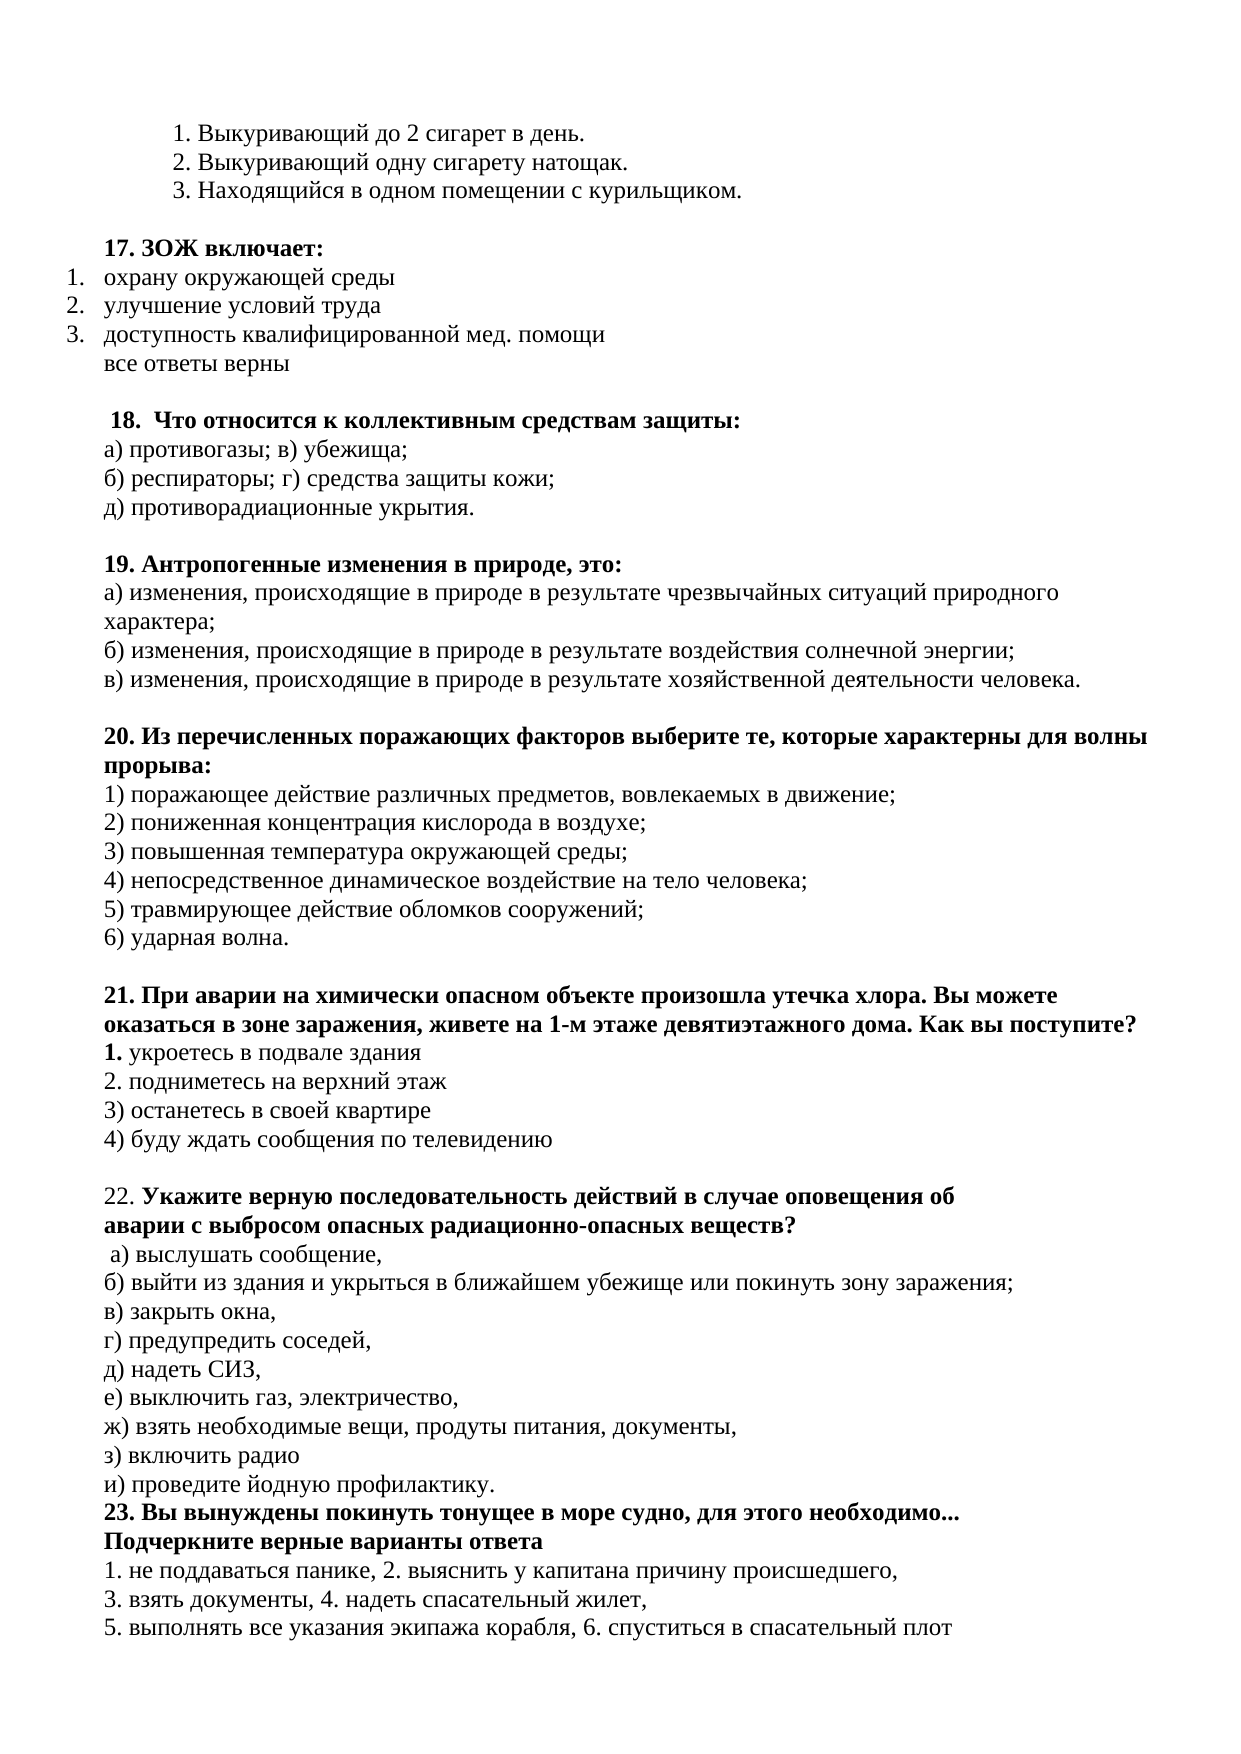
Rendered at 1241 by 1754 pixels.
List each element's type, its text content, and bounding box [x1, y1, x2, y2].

text аварии с выбросом опасных радиационно-опасных веществ? [103, 1210, 1152, 1239]
text 4) непосредственное динамическое воздействие на тело человека; [103, 865, 1152, 894]
text 3. Находящийся в одном помещении с курильщиком. [103, 176, 1152, 204]
text 2) пониженная концентрация кислорода в воздухе; [103, 807, 1152, 836]
text 3. взять документы, 4. надеть спасательный жилет, [103, 1584, 1152, 1612]
text в) изменения, происходящие в природе в результате хозяйственной деятельности человека. [103, 664, 1152, 692]
text Подчеркните верные варианты ответа [103, 1526, 1152, 1555]
text 3) останетесь в своей квартире [103, 1095, 1152, 1124]
text 5) травмирующее действие обломков сооружений; [103, 894, 1152, 922]
text 22. Укажите верную последовательность действий в случае оповещения об [103, 1181, 1152, 1210]
text в) закрыть окна, [103, 1296, 1152, 1325]
list улучшение условий труда [66, 291, 1152, 319]
text 1. Выкуривающий до 2 сигарет в день. [103, 118, 1152, 147]
text 23. Вы вынуждены покинуть тонущее в море судно, для этого необходимо... [103, 1497, 1152, 1526]
text 1. не поддаваться панике, 2. выяснить у капитана причину происшедшего, [103, 1555, 1152, 1584]
text 1. укроетесь в подвале здания [103, 1037, 1152, 1066]
text 3) повышенная температура окружающей среды; [103, 836, 1152, 865]
list доступность квалифицированной мед. помощи [66, 319, 1152, 348]
text 18. Что относится к коллективным средствам защиты: а) противогазы; в) убежища; б) респираторы; г) средства защиты кожи; д) противорадиационные укрытия. [103, 406, 1152, 549]
text 2. подниметесь на верхний этаж [103, 1066, 1152, 1095]
text 19. Антропогенные изменения в природе, это: [103, 549, 1152, 577]
text 1) поражающее действие различных предметов, вовлекаемых в движение; [103, 779, 1152, 807]
text е) выключить газ, электричество, [103, 1382, 1152, 1411]
text 2. Выкуривающий одну сигарету натощак. [103, 147, 1152, 176]
text а) изменения, происходящие в природе в результате чрезвычайных ситуаций природного характера; [103, 577, 1152, 635]
text б) изменения, происходящие в природе в результате воздействия солнечной энергии; [103, 635, 1152, 664]
text 20. Из перечисленных поражающих факторов выберите те, которые характерны для волны прорыва: [103, 721, 1152, 779]
text 17. ЗОЖ включает: [103, 233, 1152, 262]
text все ответы верны [103, 348, 1152, 377]
text ж) взять необходимые вещи, продуты питания, документы, [103, 1411, 1152, 1440]
text и) проведите йодную профилактику. [103, 1469, 1152, 1497]
text а) выслушать сообщение, [103, 1239, 1152, 1267]
text 4) буду ждать сообщения по телевидению [103, 1124, 1152, 1152]
text б) выйти из здания и укрыться в ближайшем убежище или покинуть зону заражения; [103, 1267, 1152, 1296]
text 5. выполнять все указания экипажа корабля, 6. спуститься в спасательный плот [103, 1612, 1152, 1641]
list охрану окружающей среды [66, 262, 1152, 291]
text 21. При аварии на химически опасном объекте произошла утечка хлора. Вы можете оказаться в зоне заражения, живете на 1-м этаже девятиэтажного дома. Как вы поступите? [103, 980, 1152, 1037]
text 6) ударная волна. [103, 922, 1152, 951]
text г) предупредить соседей, [103, 1325, 1152, 1354]
text д) надеть СИЗ, [103, 1354, 1152, 1382]
text з) включить радио [103, 1440, 1152, 1469]
